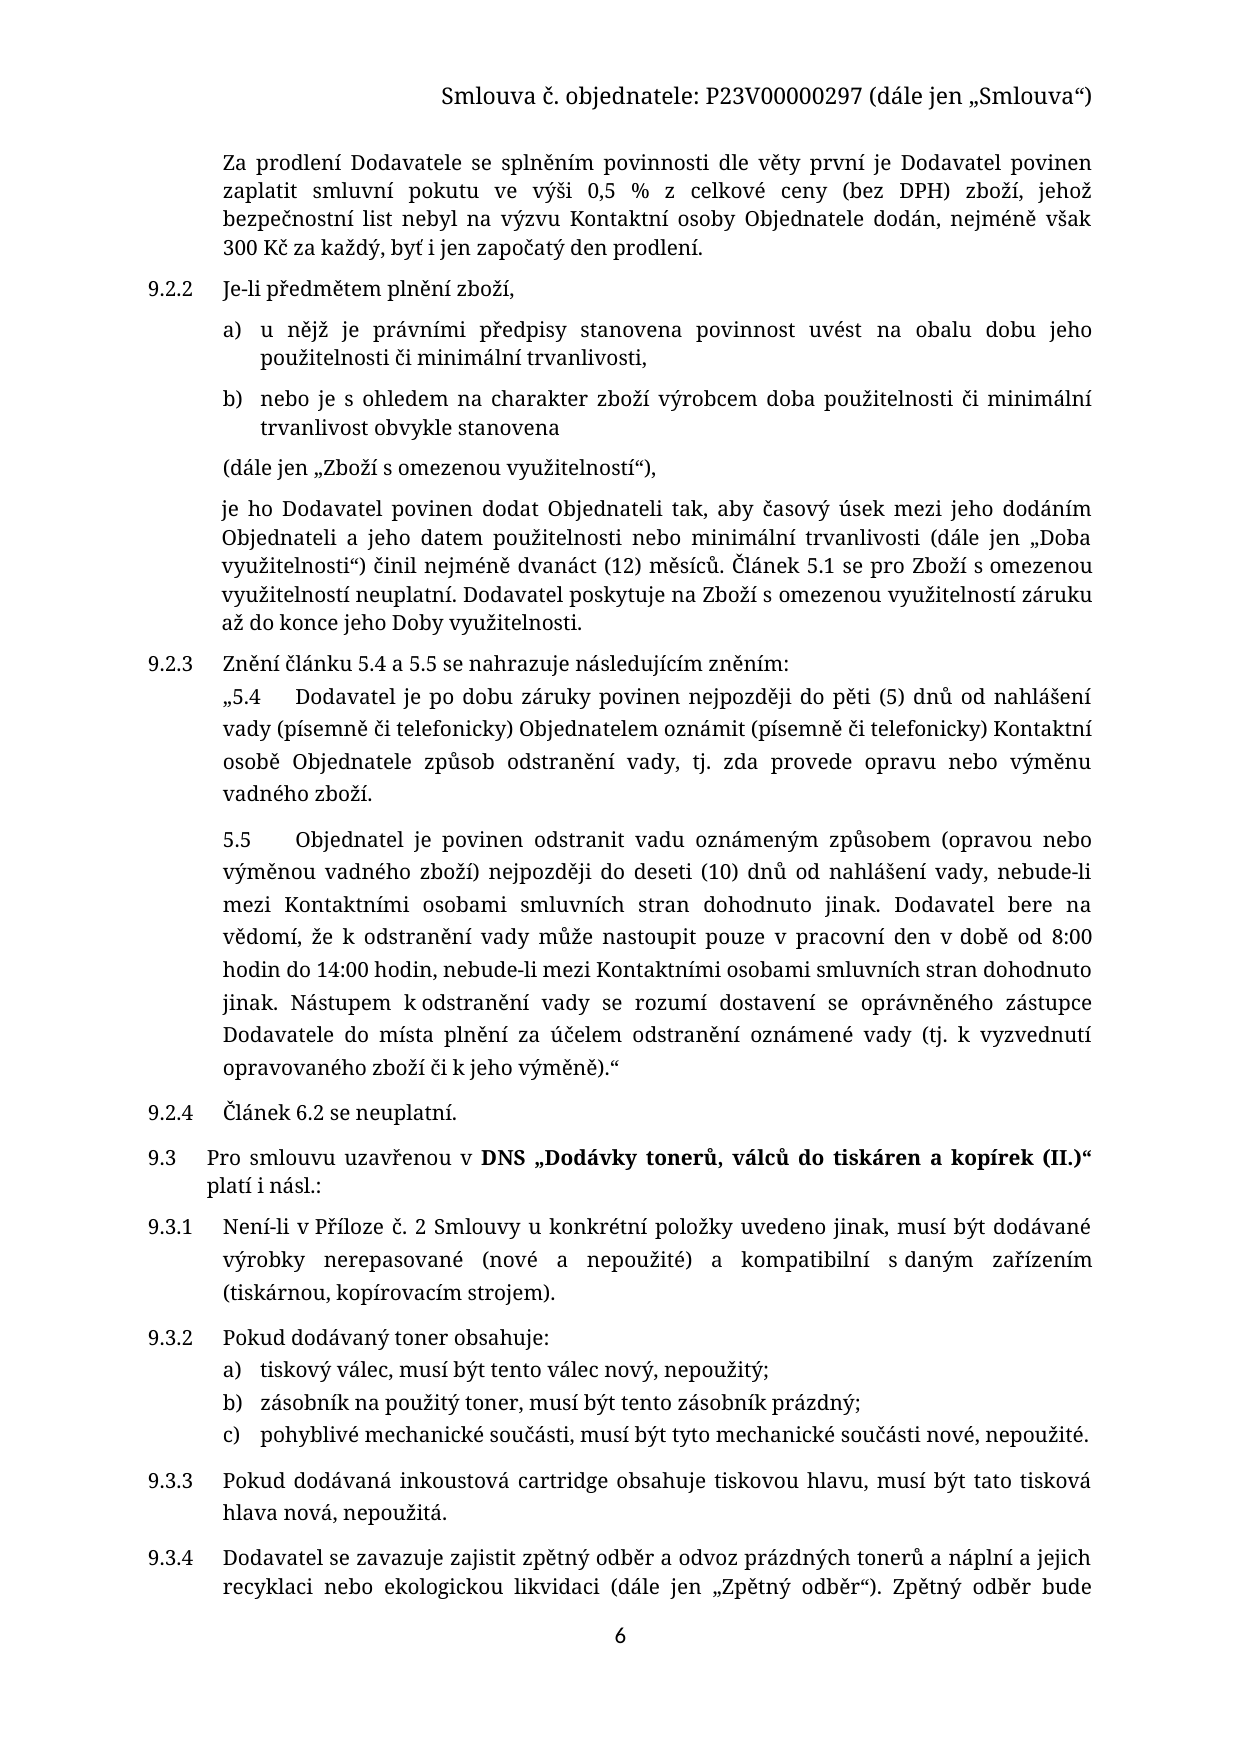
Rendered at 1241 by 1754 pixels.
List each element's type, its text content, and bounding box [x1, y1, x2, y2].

list tiskový válec, musí být tento válec nový, nepoužitý; [223, 1355, 1093, 1384]
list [148, 1543, 1093, 1600]
list 5.5 Objednatel je povinen odstranit vadu oznámeným způsobem (opravou nebo výměnou vadného zboží) nejpozději do deseti (10) dnů od nahlášení vady, nebude-li mezi Kontaktními osobami smluvních stran dohodnuto jinak. Dodavatel bere na vědomí, že k odstranění vady může nastoupit pouze v pracovní den v době od 8:00 hodin do 14:00 hodin, nebude-li mezi Kontaktními osobami smluvních stran dohodnuto jinak. Nástupem k odstranění vady se rozumí dostavení se oprávněného zástupce Dodavatele do místa plnění za účelem odstranění oznámené vady (tj. k vyzvednutí opravovaného zboží či k jeho výměně).“ [223, 825, 1093, 1081]
list zásobník na použitý toner, musí být tento zásobník prázdný; [223, 1388, 1093, 1416]
list „5.4 Dodavatel je po dobu záruky povinen nejpozději do pěti (5) dnů od nahlášení vady (písemně či telefonicky) Objednatelem oznámit (písemně či telefonicky) Kontaktní osobě Objednatele způsob odstranění vady, tj. zda provede opravu nebo výměnu vadného zboží. [223, 682, 1093, 808]
list pohyblivé mechanické součásti, musí být tyto mechanické součásti nové, nepoužité. [223, 1421, 1093, 1449]
list Pokud dodávaná inkoustová cartridge obsahuje tiskovou hlavu, musí být tato tisková hlava nová, nepoužitá. [148, 1466, 1093, 1527]
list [148, 148, 1093, 261]
list Je-li předmětem plnění zboží, [148, 274, 1093, 302]
list Pro smlouvu uzavřenou v DNS „Dodávky tonerů, válců do tiskáren a kopírek (II.)“ platí i násl.: [148, 1143, 1093, 1200]
list Pokud dodávaný toner obsahuje: [148, 1323, 1093, 1351]
text je ho Dodavatel povinen dodat Objednateli tak, aby časový úsek mezi jeho dodáním Objednateli a jeho datem použitelnosti nebo minimální trvanlivosti (dále jen „Doba využitelnosti“) činil nejméně dvanáct (12) měsíců. Článek 5.1 se pro Zboží s omezenou využitelností neuplatní. Dodavatel poskytuje na Zboží s omezenou využitelností záruku až do konce jeho Doby využitelnosti. [221, 494, 1093, 637]
list u nějž je právními předpisy stanovena povinnost uvést na obalu dobu jeho použitelnosti či minimální trvanlivosti, [223, 315, 1093, 372]
list Článek 6.2 se neuplatní. [148, 1098, 1093, 1126]
list nebo je s ohledem na charakter zboží výrobcem doba použitelnosti či minimální trvanlivost obvykle stanovena [223, 384, 1093, 441]
list Není-li v Příloze č. 2 Smlouvy u konkrétní položky uvedeno jinak, musí být dodávané výrobky nerepasované (nové a nepoužité) a kompatibilní s daným zařízením (tiskárnou, kopírovacím strojem). [148, 1212, 1093, 1306]
text (dále jen „Zboží s omezenou využitelností“), [223, 453, 1093, 482]
list Znění článku 5.4 a 5.5 se nahrazuje následujícím zněním: [148, 649, 1093, 678]
